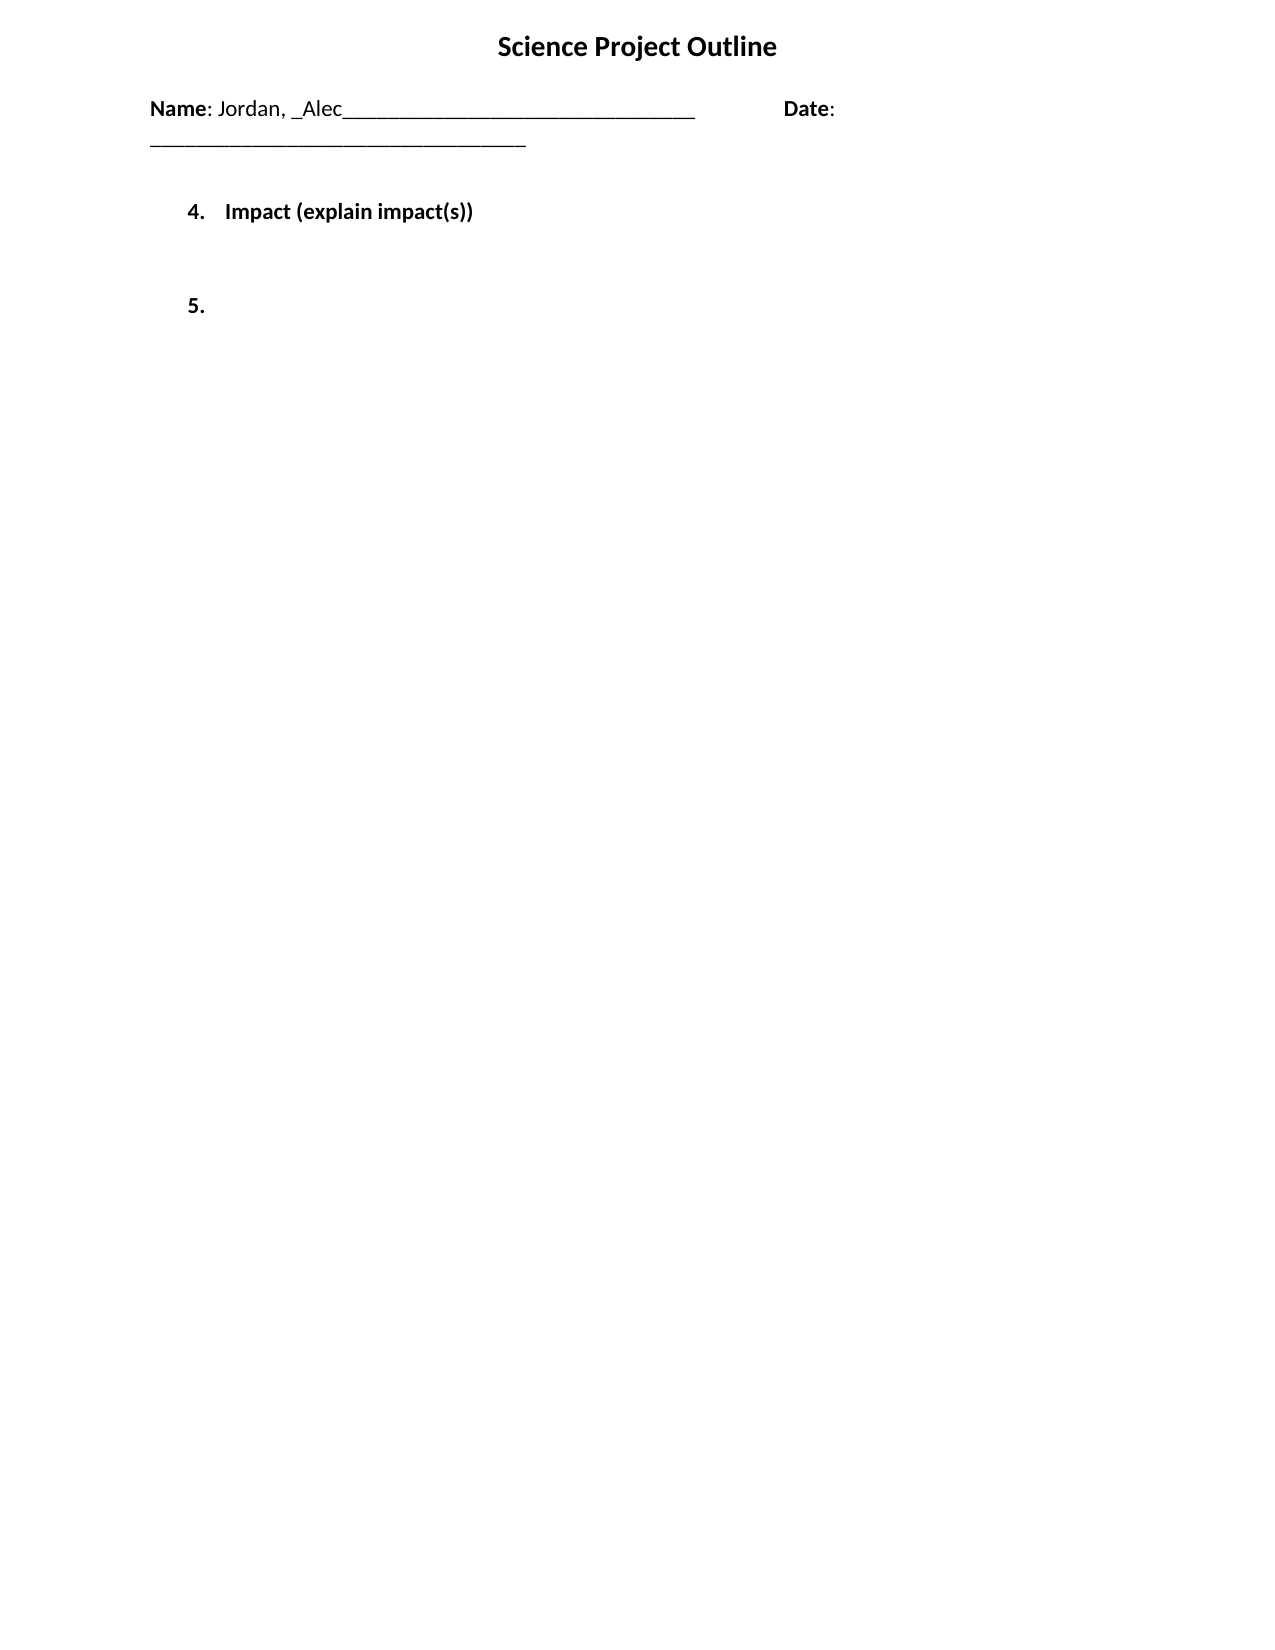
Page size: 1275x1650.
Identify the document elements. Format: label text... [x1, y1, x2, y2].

list Impact (explain impact(s)) [187, 197, 1125, 225]
